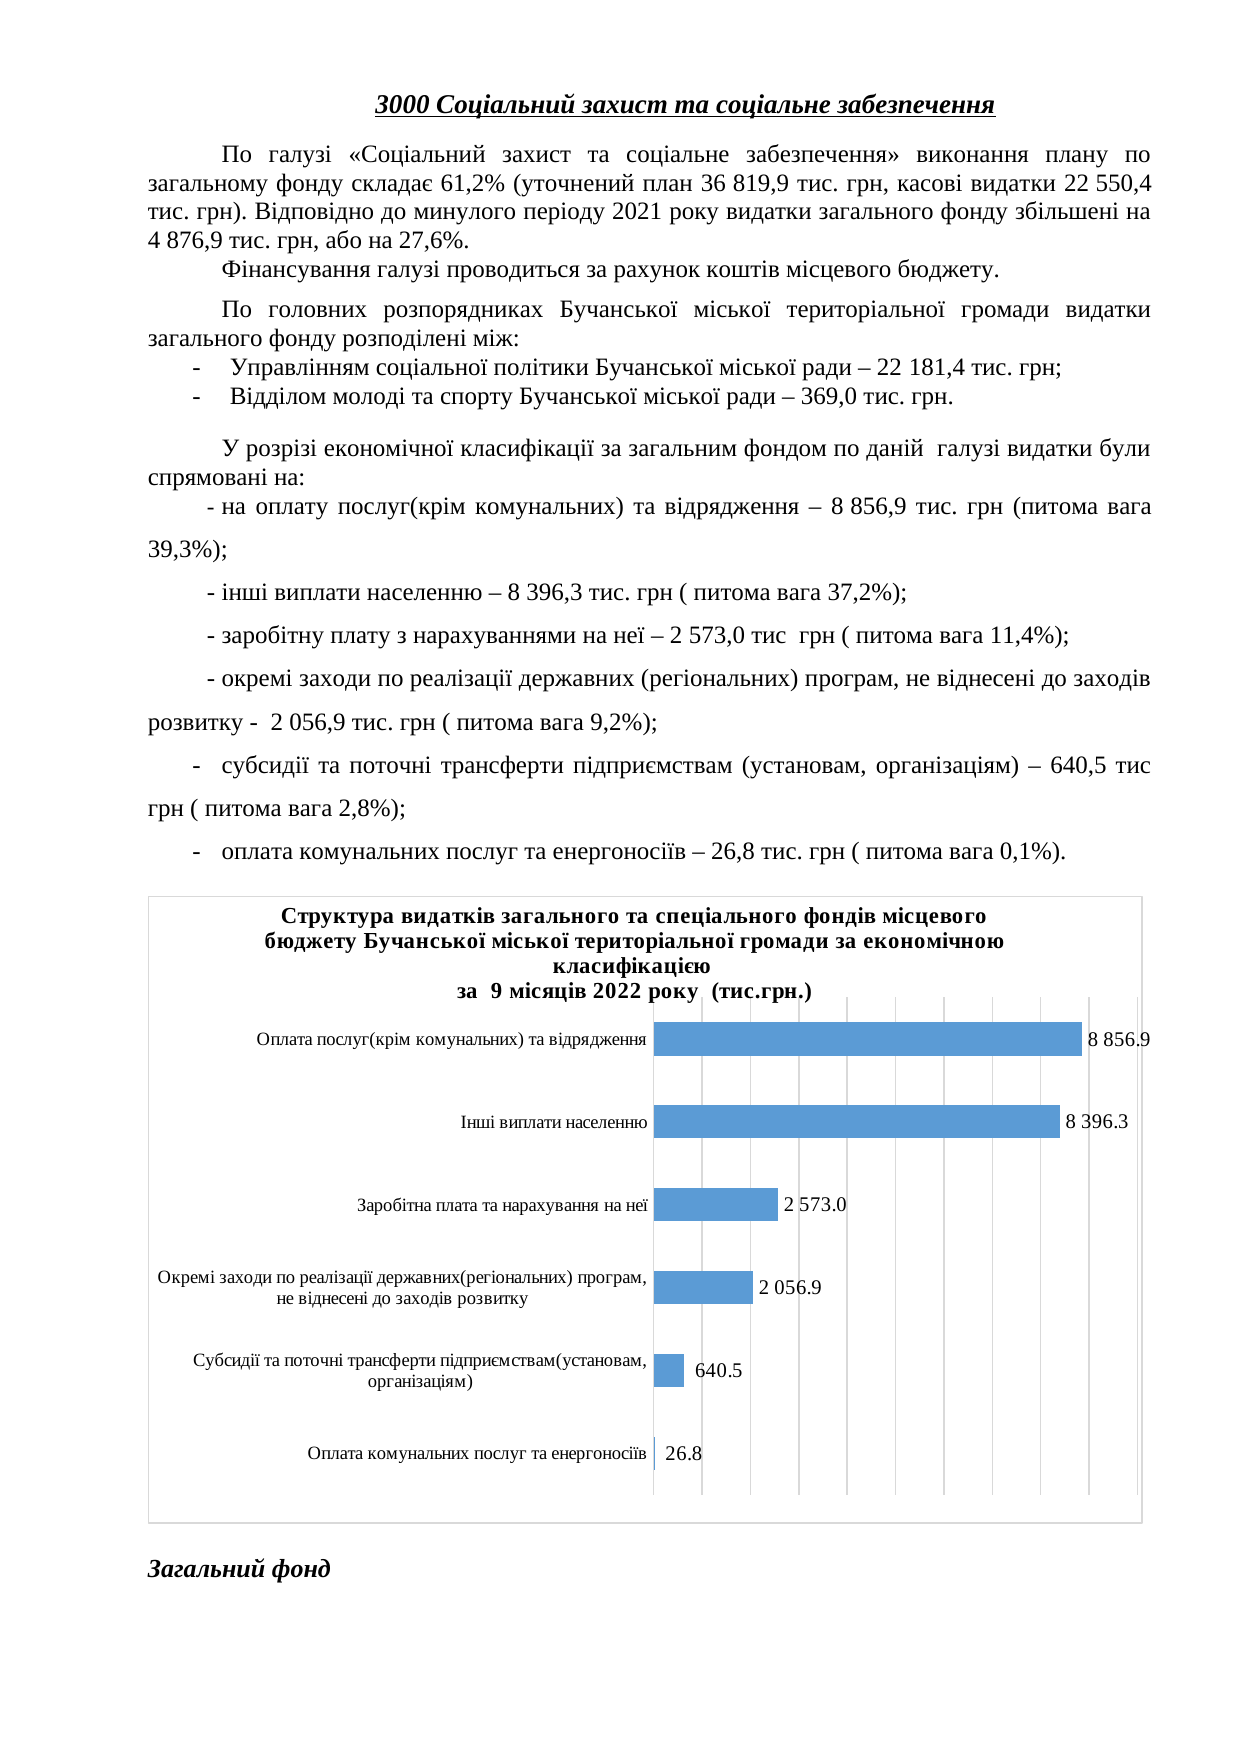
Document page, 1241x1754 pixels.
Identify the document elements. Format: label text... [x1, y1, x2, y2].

list субсидії та поточні трансферти підприємствам (установам, організаціям) – 640,5 тис грн ( питома вага 2,8%); [148, 750, 1152, 822]
list Управлінням соціальної політики Бучанської міської ради – 22 181,4 тис. грн; [192, 352, 1152, 381]
text 3000 Соціальний захист та соціальне забезпечення [148, 88, 1152, 120]
text По головних розпорядниках Бучанської міської територіальної громади видатки загального фонду розподілені між: [148, 294, 1152, 352]
list окремі заходи по реалізації державних (регіональних) програм, не віднесені до заходів розвитку - 2 056,9 тис. грн ( питома вага 9,2%); [148, 663, 1152, 735]
list на оплату послуг(крім комунальних) та відрядження – 8 856,9 тис. грн (питома вага 39,3%); [148, 491, 1152, 563]
list заробітну плату з нарахуваннями на неї – 2 573,0 тис грн ( питома вага 11,4%); [148, 620, 1152, 649]
text У розрізі економічної класифікації за загальним фондом по даній галузі видатки були спрямовані на: [148, 433, 1152, 491]
text По галузі «Соціальний захист та соціальне забезпечення» виконання плану по загальному фонду складає 61,2% (уточнений план 36 819,9 тис. грн, касові видатки 22 550,4 тис. грн). Відповідно до минулого періоду 2021 року видатки загального фонду збільшені на 4 876,9 тис. грн, або на 27,6%. [148, 139, 1152, 254]
text Загальний фонд [148, 1553, 1152, 1583]
list Відділом молоді та спорту Бучанської міської ради – 369,0 тис. грн. [192, 381, 1152, 409]
text Фінансування галузі проводиться за рахунок коштів місцевого бюджету. [148, 254, 1152, 283]
list інші виплати населенню – 8 396,3 тис. грн ( питома вага 37,2%); [148, 577, 1152, 606]
list оплата комунальних послуг та енергоносіїв – 26,8 тис. грн ( питома вага 0,1%). [148, 836, 1152, 865]
